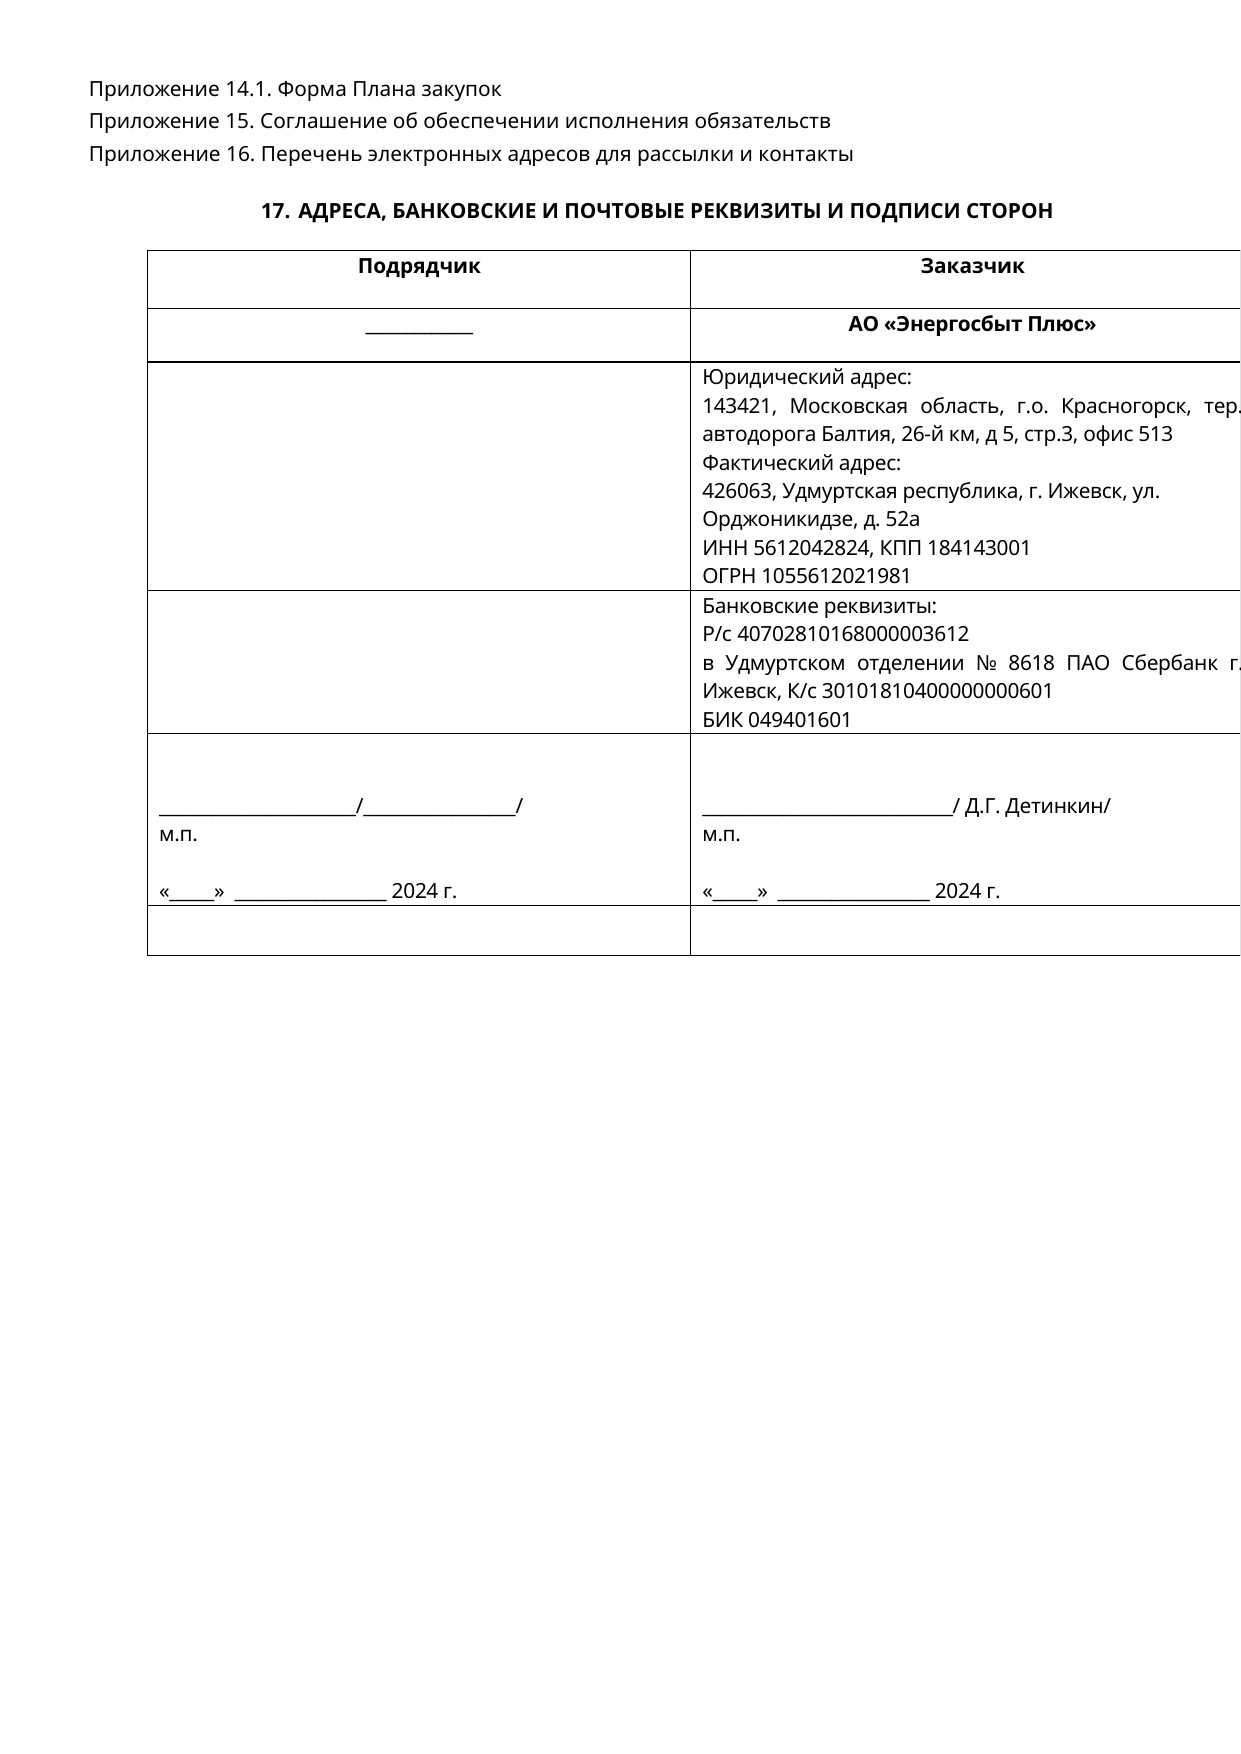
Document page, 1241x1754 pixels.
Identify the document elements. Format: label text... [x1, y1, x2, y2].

text Приложение 15. Соглашение об обеспечении исполнения обязательств [89, 106, 1167, 135]
table_cell [148, 906, 690, 955]
table_cell ______________________/_________________/ м.п. «_____» _________________ 2024 г. [148, 734, 690, 905]
text Приложение 16. Перечень электронных адресов для рассылки и контакты [89, 139, 1167, 167]
table_cell [148, 363, 690, 590]
table_cell Банковские реквизиты: Р/с 40702810168000003612 в Удмуртском отделении № 8618 ПАО Сбербанк г. Ижевск, К/с 30101810400000000601 БИК 049401601 [691, 591, 1240, 733]
table_cell [691, 906, 1240, 955]
table_cell Юридический адрес: 143421, Московская область, г.о. Красногорск, тер. автодорога Балтия, 26-й км, д 5, стр.3, офис 513 Фактический адрес: 426063, Удмуртская республика, г. Ижевск, ул. Орджоникидзе, д. 52а ИНН 5612042824, КПП 184143001 ОГРН 1055612021981 [691, 363, 1240, 590]
subtitle АДРЕСА, БАНКОВСКИЕ И ПОЧТОВЫЕ РЕКВИЗИТЫ И ПОДПИСИ СТОРОН [148, 197, 1167, 225]
text Приложение 14.1. Форма Плана закупок [89, 74, 1167, 102]
table_cell [148, 591, 690, 733]
table_cell _____________ [148, 309, 690, 361]
table_cell АО «Энергосбыт Плюс» [691, 309, 1240, 361]
table_header Заказчик [691, 251, 1240, 308]
